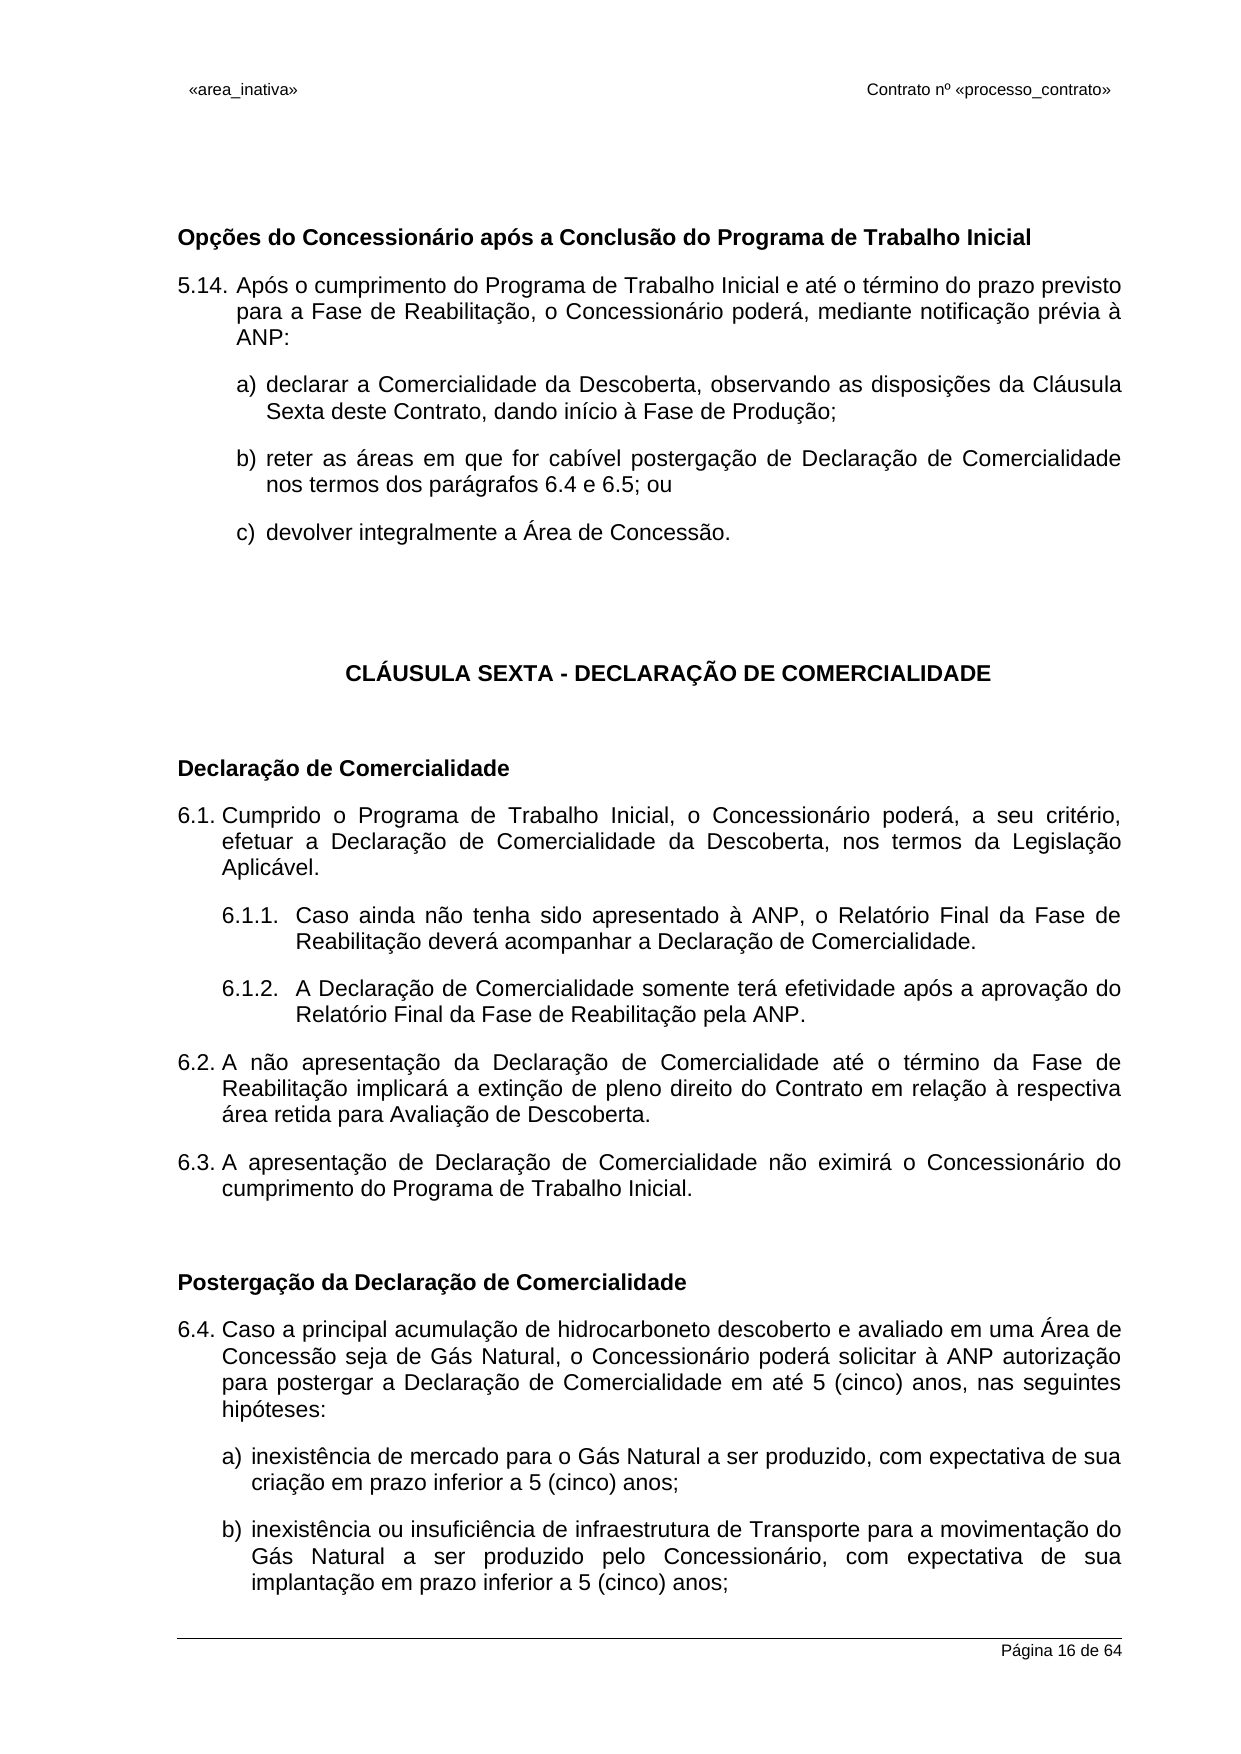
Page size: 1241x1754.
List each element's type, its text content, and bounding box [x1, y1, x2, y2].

text Após o cumprimento do Programa de Trabalho Inicial e até o término do prazo previsto para a Fase de Reabilitação, o Concessionário poderá, mediante notificação prévia à ANP: [177, 272, 1122, 351]
list inexistência de mercado para o Gás Natural a ser produzido, com expectativa de sua criação em prazo inferior a 5 (cinco) anos; [222, 1443, 1122, 1495]
list inexistência ou insuficiência de infraestrutura de Transporte para a movimentação do Gás Natural a ser produzido pelo Concessionário, com expectativa de sua implantação em prazo inferior a 5 (cinco) anos; [222, 1516, 1122, 1595]
text A Declaração de Comercialidade somente terá efetividade após a aprovação do Relatório Final da Fase de Reabilitação pela ANP. [222, 975, 1122, 1028]
list declarar a Comercialidade da Descoberta, observando as disposições da Cláusula Sexta deste Contrato, dando início à Fase de Produção; [236, 371, 1122, 424]
text Postergação da Declaração de Comercialidade [177, 1269, 1122, 1296]
text A apresentação de Declaração de Comercialidade não eximirá o Concessionário do cumprimento do Programa de Trabalho Inicial. [177, 1148, 1122, 1201]
text A não apresentação da Declaração de Comercialidade até o término da Fase de Reabilitação implicará a extinção de pleno direito do Contrato em relação à respectiva área retida para Avaliação de Descoberta. [177, 1049, 1122, 1128]
list devolver integralmente a Área de Concessão. [236, 518, 1122, 545]
text Caso a principal acumulação de hidrocarboneto descoberto e avaliado em uma Área de Concessão seja de Gás Natural, o Concessionário poderá solicitar à ANP autorização para postergar a Declaração de Comercialidade em até 5 (cinco) anos, nas seguintes hipóteses: [177, 1316, 1122, 1422]
list reter as áreas em que for cabível postergação de Declaração de Comercialidade nos termos dos parágrafos 6.4 e 6.5; ou [236, 445, 1122, 498]
text Opções do Concessionário após a Conclusão do Programa de Trabalho Inicial [177, 224, 1122, 251]
text Caso ainda não tenha sido apresentado à ANP, o Relatório Final da Fase de Reabilitação deverá acompanhar a Declaração de Comercialidade. [222, 902, 1122, 954]
text Cumprido o Programa de Trabalho Inicial, o Concessionário poderá, a seu critério, efetuar a Declaração de Comercialidade da Descoberta, nos termos da Legislação Aplicável. [177, 802, 1122, 881]
text CLÁUSULA SEXTA - DECLARAÇÃO DE COMERCIALIDADE [177, 660, 1122, 686]
text Declaração de Comercialidade [177, 754, 1122, 781]
